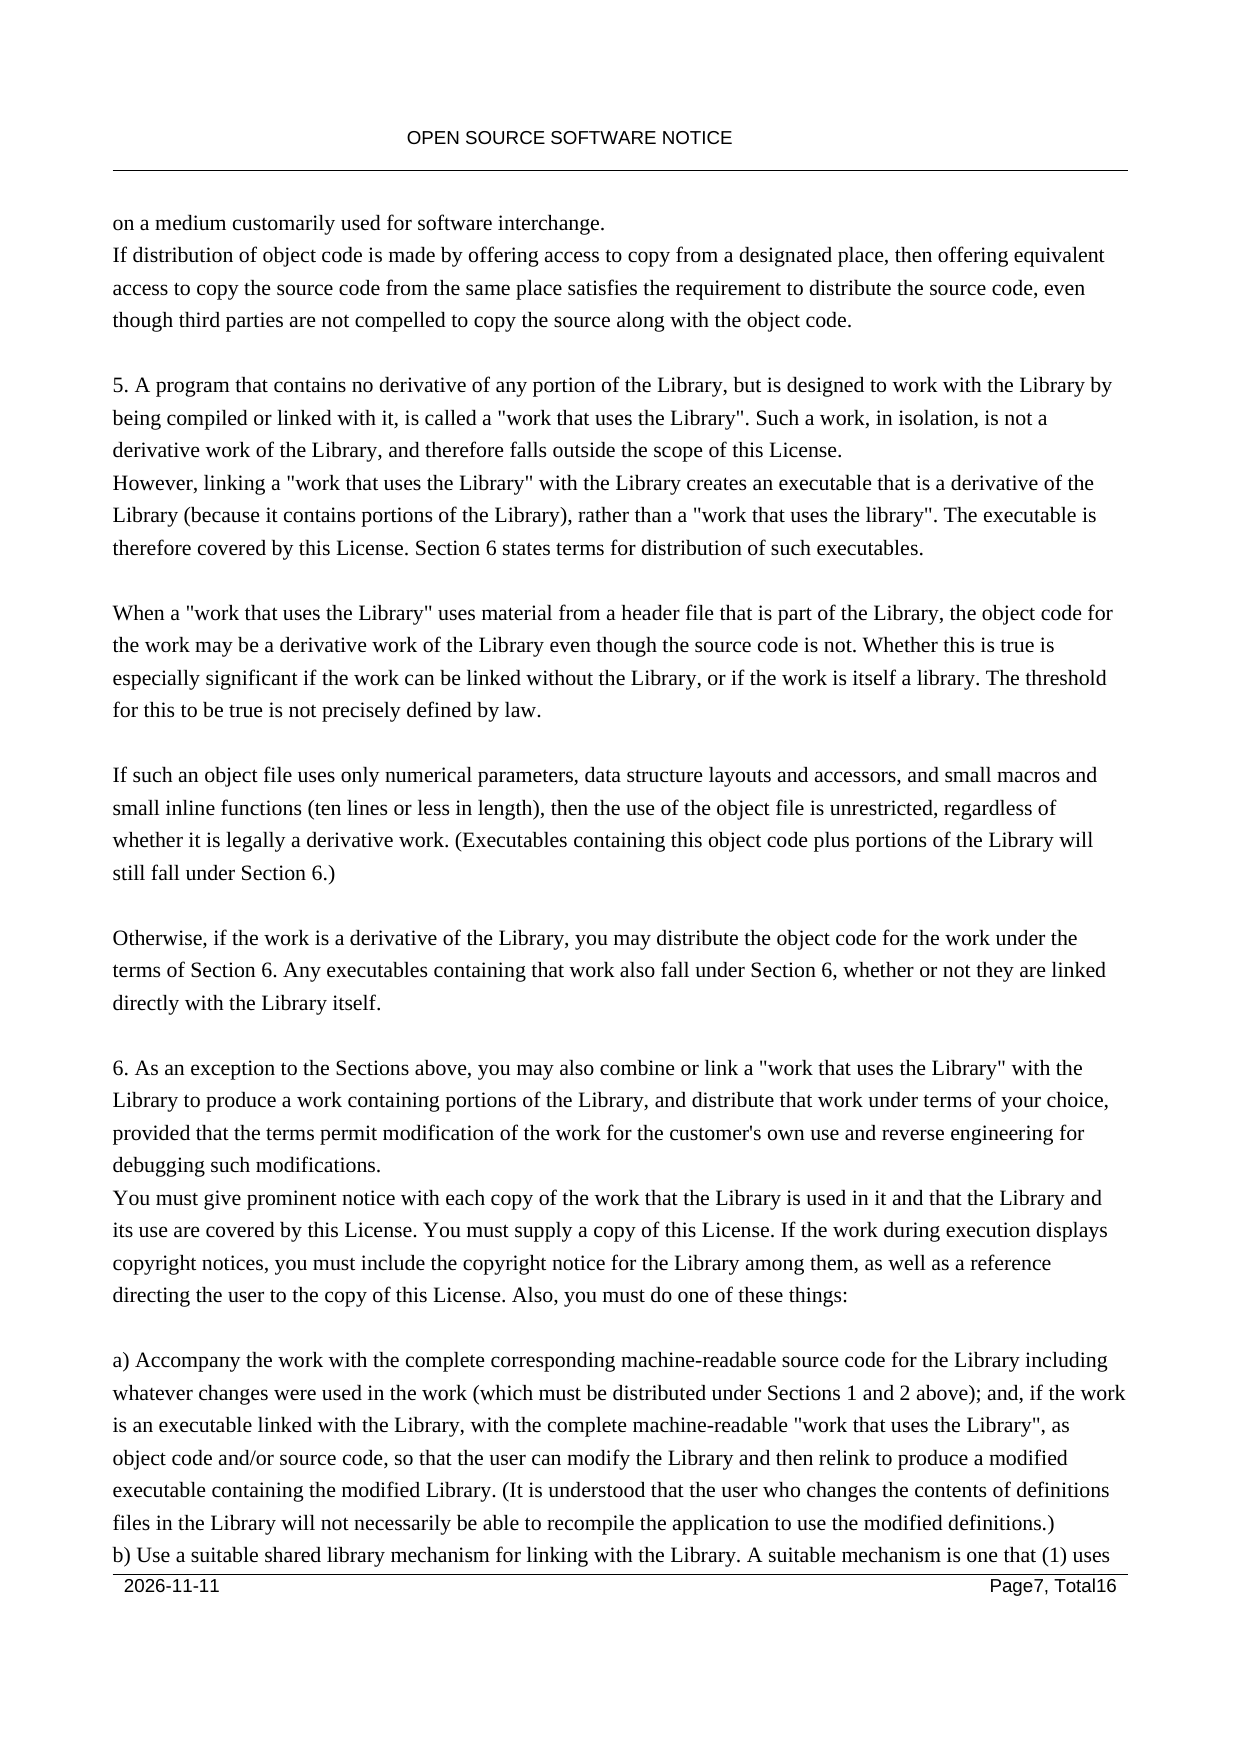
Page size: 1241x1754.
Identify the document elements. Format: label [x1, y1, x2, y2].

text [112, 206, 1128, 1571]
